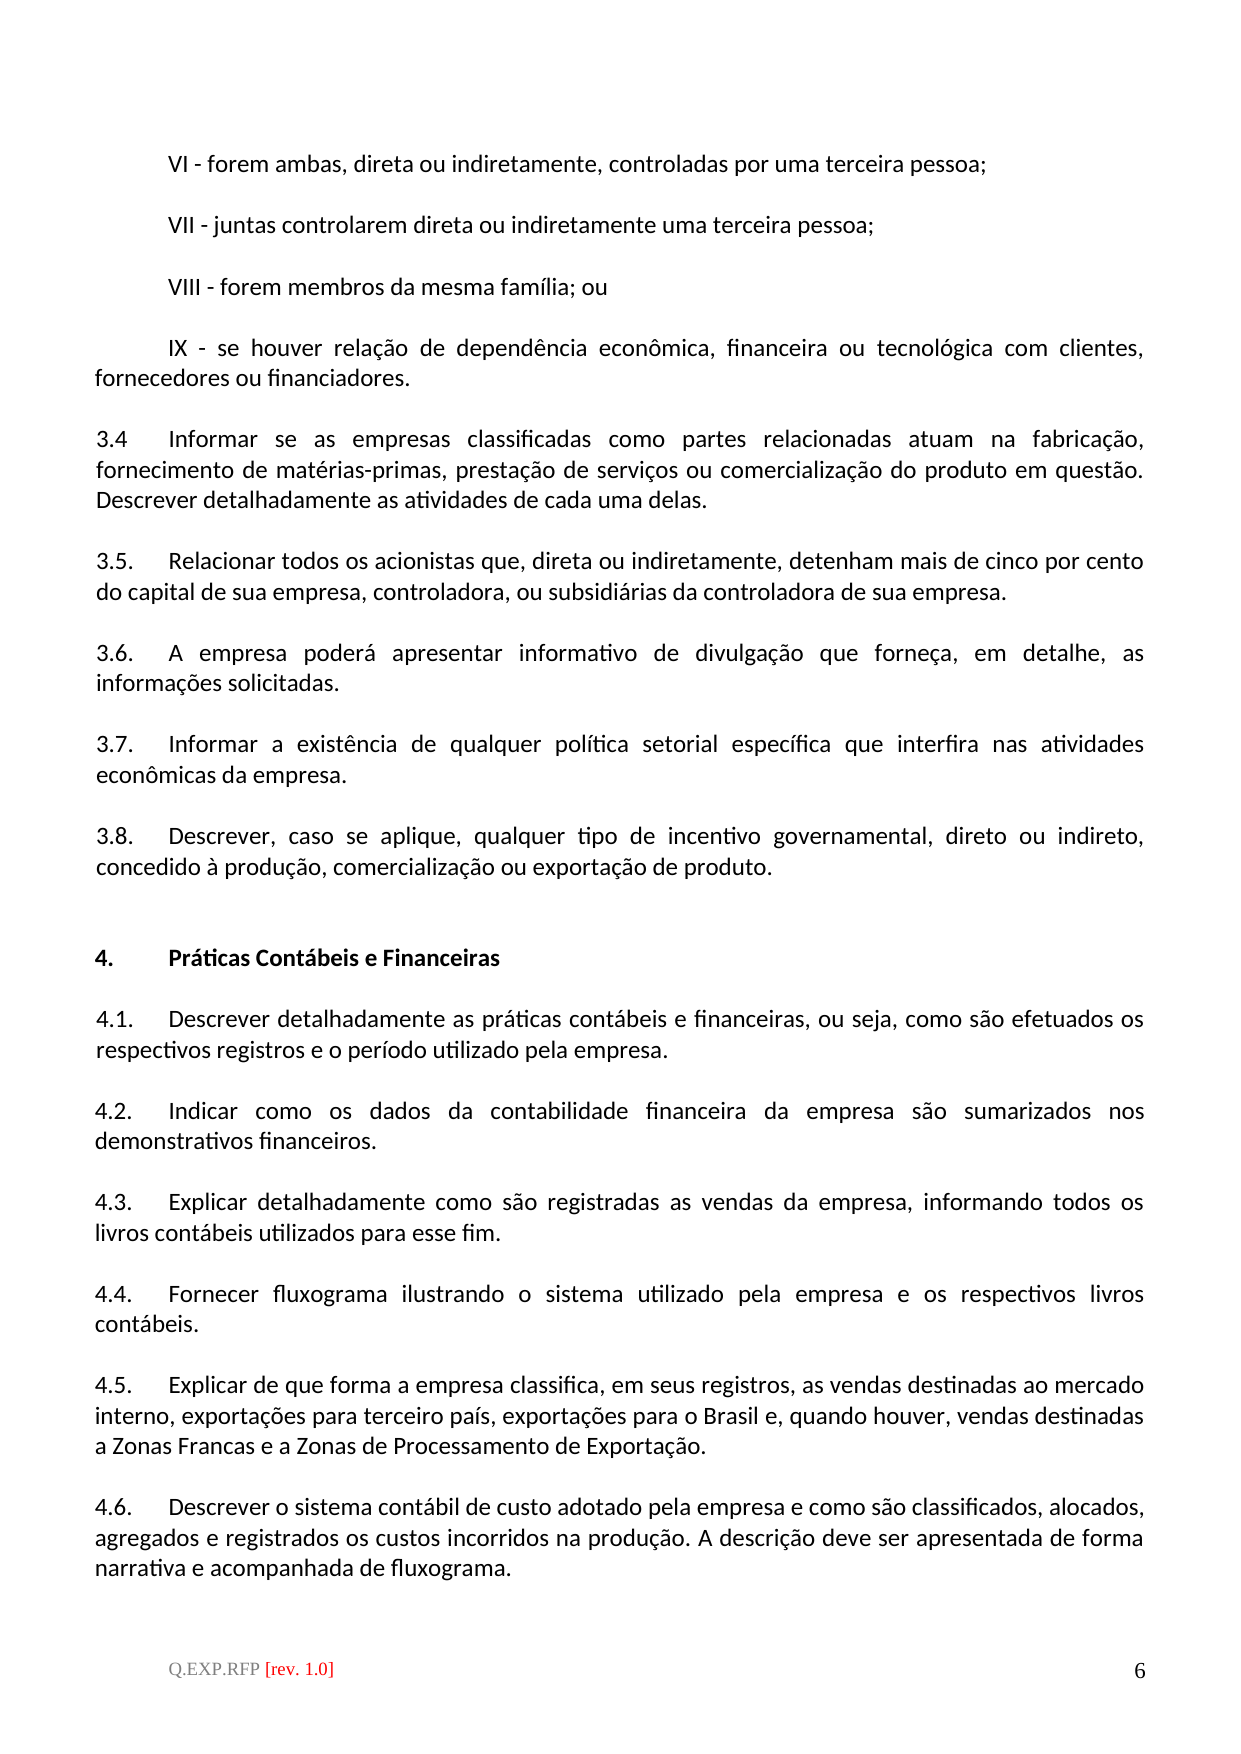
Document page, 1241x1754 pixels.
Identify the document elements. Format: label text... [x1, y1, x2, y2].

text 4.6. Descrever o sistema contábil de custo adotado pela empresa e como são classificados, alocados, agregados e registrados os custos incorridos na produção. A descrição deve ser apresentada de forma narrativa e acompanhada de fluxograma. [94, 1492, 1146, 1583]
text 3.4 Informar se as empresas classificadas como partes relacionadas atuam na fabricação, fornecimento de matérias-primas, prestação de serviços ou comercialização do produto em questão. Descrever detalhadamente as atividades de cada uma delas. [96, 423, 1146, 515]
text 3.7. Informar a existência de qualquer política setorial específica que interfira nas atividades econômicas da empresa. [96, 728, 1146, 789]
text 3.8. Descrever, caso se aplique, qualquer tipo de incentivo governamental, direto ou indireto, concedido à produção, comercialização ou exportação de produto. [96, 820, 1146, 881]
text VII - juntas controlarem direta ou indiretamente uma terceira pessoa; [94, 210, 1146, 240]
text VIII - forem membros da mesma família; ou [94, 271, 1146, 301]
text 4.1. Descrever detalhadamente as práticas contábeis e financeiras, ou seja, como são efetuados os respectivos registros e o período utilizado pela empresa. [96, 1003, 1146, 1064]
list 4.2. Indicar como os dados da contabilidade financeira da empresa são sumarizados nos demonstrativos financeiros. [94, 1095, 1146, 1156]
text 3.5. Relacionar todos os acionistas que, direta ou indiretamente, detenham mais de cinco por cento do capital de sua empresa, controladora, ou subsidiárias da controladora de sua empresa. [96, 545, 1146, 606]
text VI - forem ambas, direta ou indiretamente, controladas por uma terceira pessoa; [94, 149, 1146, 179]
subtitle 4. Práticas Contábeis e Financeiras [94, 942, 1146, 973]
text 3.6. A empresa poderá apresentar informativo de divulgação que forneça, em detalhe, as informações solicitadas. [96, 637, 1146, 698]
list 4.5. Explicar de que forma a empresa classifica, em seus registros, as vendas destinadas ao mercado interno, exportações para terceiro país, exportações para o Brasil e, quando houver, vendas destinadas a Zonas Francas e a Zonas de Processamento de Exportação. [94, 1369, 1146, 1461]
text IX - se houver relação de dependência econômica, financeira ou tecnológica com clientes, fornecedores ou financiadores. [94, 332, 1146, 393]
list 4.3. Explicar detalhadamente como são registradas as vendas da empresa, informando todos os livros contábeis utilizados para esse fim. [94, 1186, 1146, 1247]
list 4.4. Fornecer fluxograma ilustrando o sistema utilizado pela empresa e os respectivos livros contábeis. [94, 1278, 1146, 1339]
